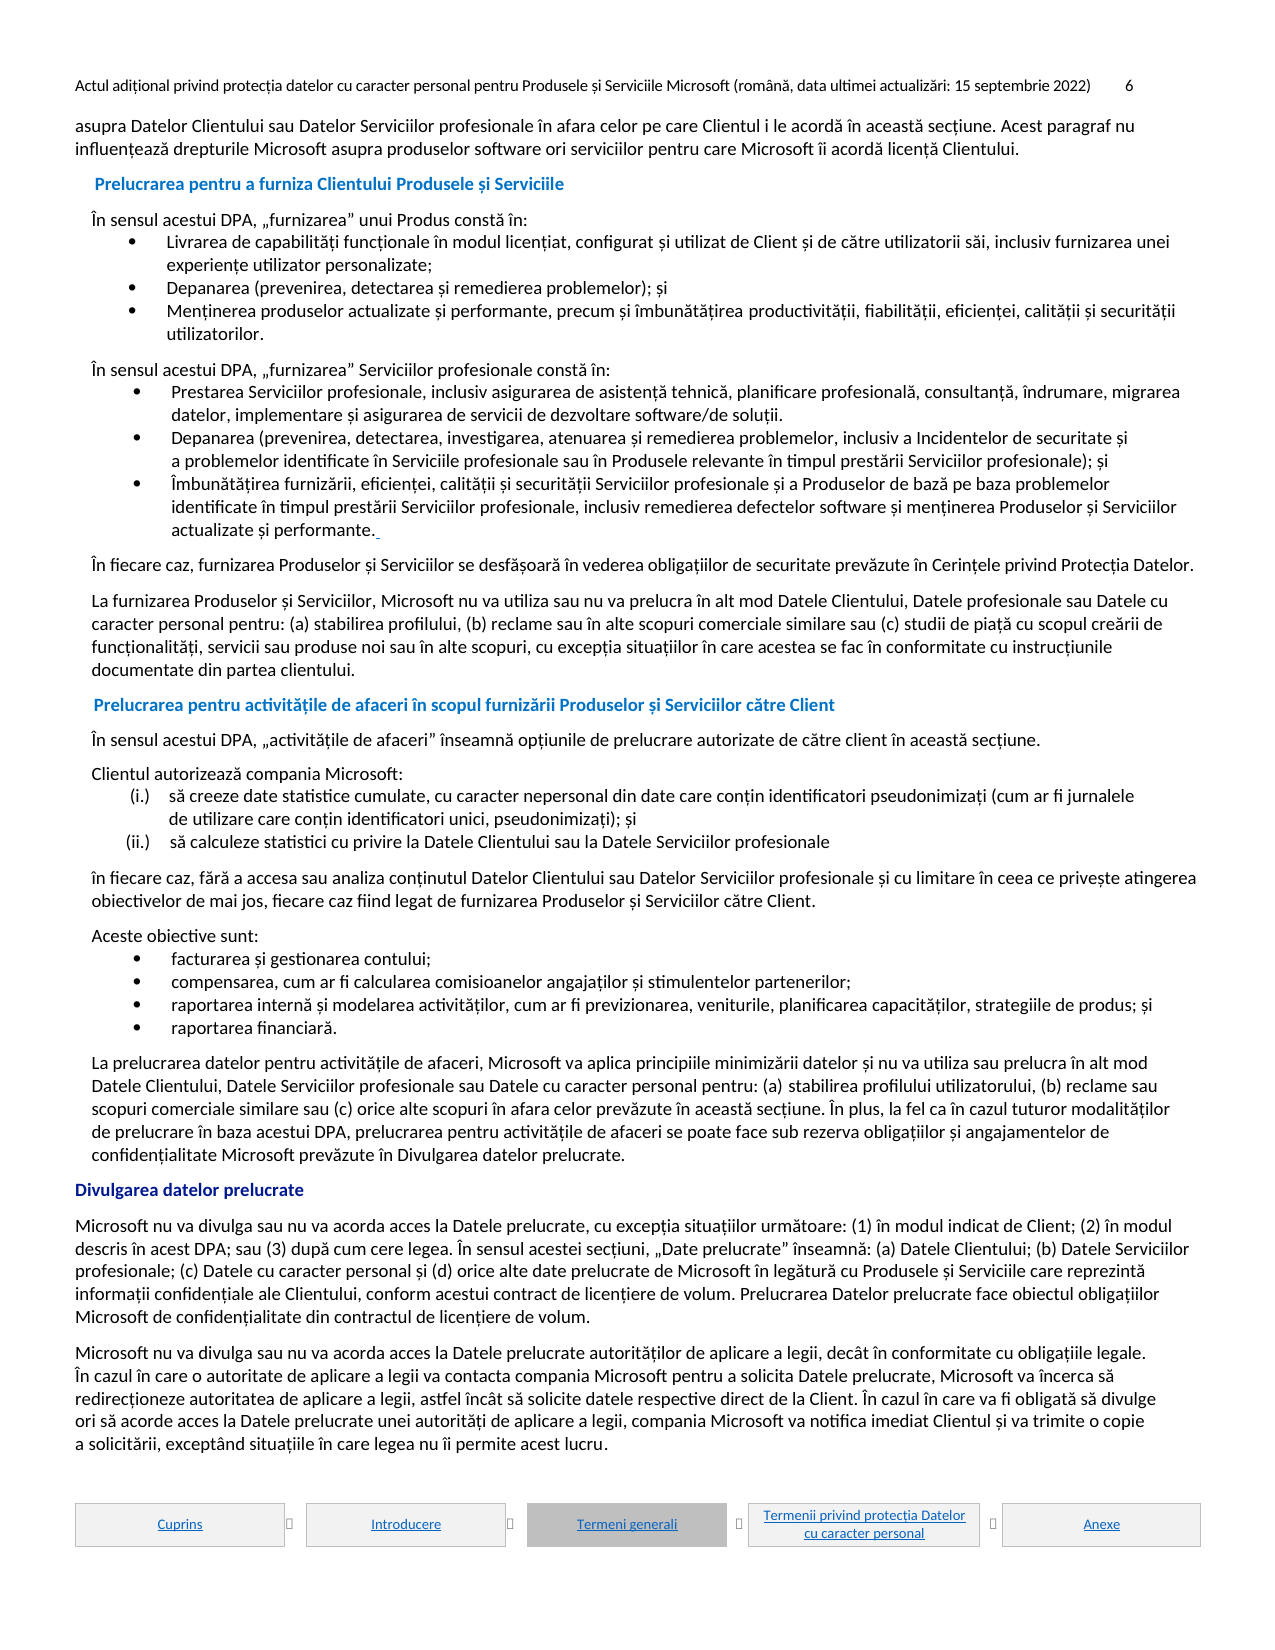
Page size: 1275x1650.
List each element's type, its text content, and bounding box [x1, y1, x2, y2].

list În sensul acestui DPA, „activitățile de afaceri” înseamnă opțiunile de prelucrare autorizate de către client în această secțiune. [91, 729, 1200, 752]
list Prelucrarea pentru a furniza Clientului Produsele și Serviciile [94, 172, 1200, 195]
list în fiecare caz, fără a accesa sau analiza conținutul Datelor Clientului sau Datelor Serviciilor profesionale și cu limitare în ceea ce privește atingerea obiectivelor de mai jos, fiecare caz fiind legat de furnizarea Produselor și Serviciilor către Client. [91, 866, 1200, 912]
subtitle Divulgarea datelor prelucrate [75, 1178, 1200, 1201]
list să calculeze statistici cu privire la Datele Clientului sau la Datele Serviciilor profesionale [150, 831, 1200, 853]
list facturarea și gestionarea contului; [133, 947, 1200, 970]
list Îmbunătățirea furnizării, eficienței, calității și securității Serviciilor profesionale și a Produselor de bază pe baza problemelor identificate în timpul prestării Serviciilor profesionale, inclusiv remedierea defectelor software și menținerea Produselor și Serviciilor actualizate și performante. [133, 472, 1200, 541]
list Menținerea produselor actualizate și performante, precum și îmbunătățirea productivității, fiabilității, eficienței, calității și securității utilizatorilor. [129, 299, 1200, 345]
list La prelucrarea datelor pentru activitățile de afaceri, Microsoft va aplica principiile minimizării datelor și nu va utiliza sau prelucra în alt mod Datele Clientului, Datele Serviciilor profesionale sau Datele cu caracter personal pentru: (a) stabilirea profilului utilizatorului, (b) reclame sau scopuri comerciale similare sau (c) orice alte scopuri în afara celor prevăzute în această secțiune. În plus, la fel ca în cazul tuturor modalităților de prelucrare în baza acestui DPA, prelucrarea pentru activitățile de afaceri se poate face sub rezerva obligațiilor și angajamentelor de confidențialitate Microsoft prevăzute în Divulgarea datelor prelucrate. [91, 1051, 1194, 1166]
list Microsoft nu va divulga sau nu va acorda acces la Datele prelucrate autorităților de aplicare a legii, decât în conformitate cu obligațiile legale. În cazul în care o autoritate de aplicare a legii va contacta compania Microsoft pentru a solicita Datele prelucrate, Microsoft va încerca să redirecționeze autoritatea de aplicare a legii, astfel încât să solicite datele respective direct de la Client. În cazul în care va fi obligată să divulge ori să acorde acces la Datele prelucrate unei autorități de aplicare a legii, compania Microsoft va notifica imediat Clientul și va trimite o copie a solicitării, exceptând situațiile în care legea nu îi permite acest lucru. [75, 1341, 1200, 1456]
list Microsoft nu va divulga sau nu va acorda acces la Datele prelucrate, cu excepția situațiilor următoare: (1) în modul indicat de Client; (2) în modul descris în acest DPA; sau (3) după cum cere legea. În sensul acestei secțiuni, „Date prelucrate” înseamnă: (a) Datele Clientului; (b) Datele Serviciilor profesionale; (c) Datele cu caracter personal și (d) orice alte date prelucrate de Microsoft în legătură cu Produsele și Serviciile care reprezintă informații confidențiale ale Clientului, conform acestui contract de licențiere de volum. Prelucrarea Datelor prelucrate face obiectul obligațiilor Microsoft de confidențialitate din contractul de licențiere de volum. [75, 1214, 1200, 1328]
list Livrarea de capabilități funcționale în modul licențiat, configurat și utilizat de Client și de către utilizatorii săi, inclusiv furnizarea unei experiențe utilizator personalizate; [129, 231, 1200, 277]
list Depanarea (prevenirea, detectarea, investigarea, atenuarea și remedierea problemelor, inclusiv a Incidentelor de securitate și a problemelor identificate în Serviciile profesionale sau în Produsele relevante în timpul prestării Serviciilor profesionale); și [133, 427, 1200, 472]
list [75, 114, 1200, 160]
list Depanarea (prevenirea, detectarea și remedierea problemelor); și [129, 277, 1200, 299]
list Aceste obiective sunt: [91, 924, 1200, 947]
list compensarea, cum ar fi calcularea comisioanelor angajaților și stimulentelor partenerilor; [133, 970, 1200, 993]
list În sensul acestui DPA, „furnizarea” Serviciilor profesionale constă în: [91, 358, 1200, 381]
list La furnizarea Produselor și Serviciilor, Microsoft nu va utiliza sau nu va prelucra în alt mod Datele Clientului, Datele profesionale sau Datele cu caracter personal pentru: (a) stabilirea profilului, (b) reclame sau în alte scopuri comerciale similare sau (c) studii de piață cu scopul creării de funcționalități, servicii sau produse noi sau în alte scopuri, cu excepția situațiilor în care acestea se fac în conformitate cu instrucțiunile documentate din partea clientului. [91, 589, 1200, 681]
list raportarea financiară. [133, 1016, 1200, 1039]
list Prestarea Serviciilor profesionale, inclusiv asigurarea de asistență tehnică, planificare profesională, consultanță, îndrumare, migrarea datelor, implementare și asigurarea de servicii de dezvoltare software/de soluții. [133, 381, 1200, 427]
list În fiecare caz, furnizarea Produselor și Serviciilor se desfășoară în vederea obligațiilor de securitate prevăzute în Cerințele privind Protecția Datelor. [91, 554, 1200, 577]
list Clientul autorizează compania Microsoft: [91, 764, 1200, 785]
list raportarea internă și modelarea activităților, cum ar fi previzionarea, veniturile, planificarea capacităților, strategiile de produs; și [133, 993, 1200, 1016]
list În sensul acestui DPA, „furnizarea” unui Produs constă în: [91, 208, 1200, 231]
list Prelucrarea pentru activitățile de afaceri în scopul furnizării Produselor și Serviciilor către Client [94, 693, 1200, 716]
list să creeze date statistice cumulate, cu caracter nepersonal din date care conțin identificatori pseudonimizați (cum ar fi jurnalele de utilizare care conțin identificatori unici, pseudonimizați); și [150, 785, 1200, 831]
